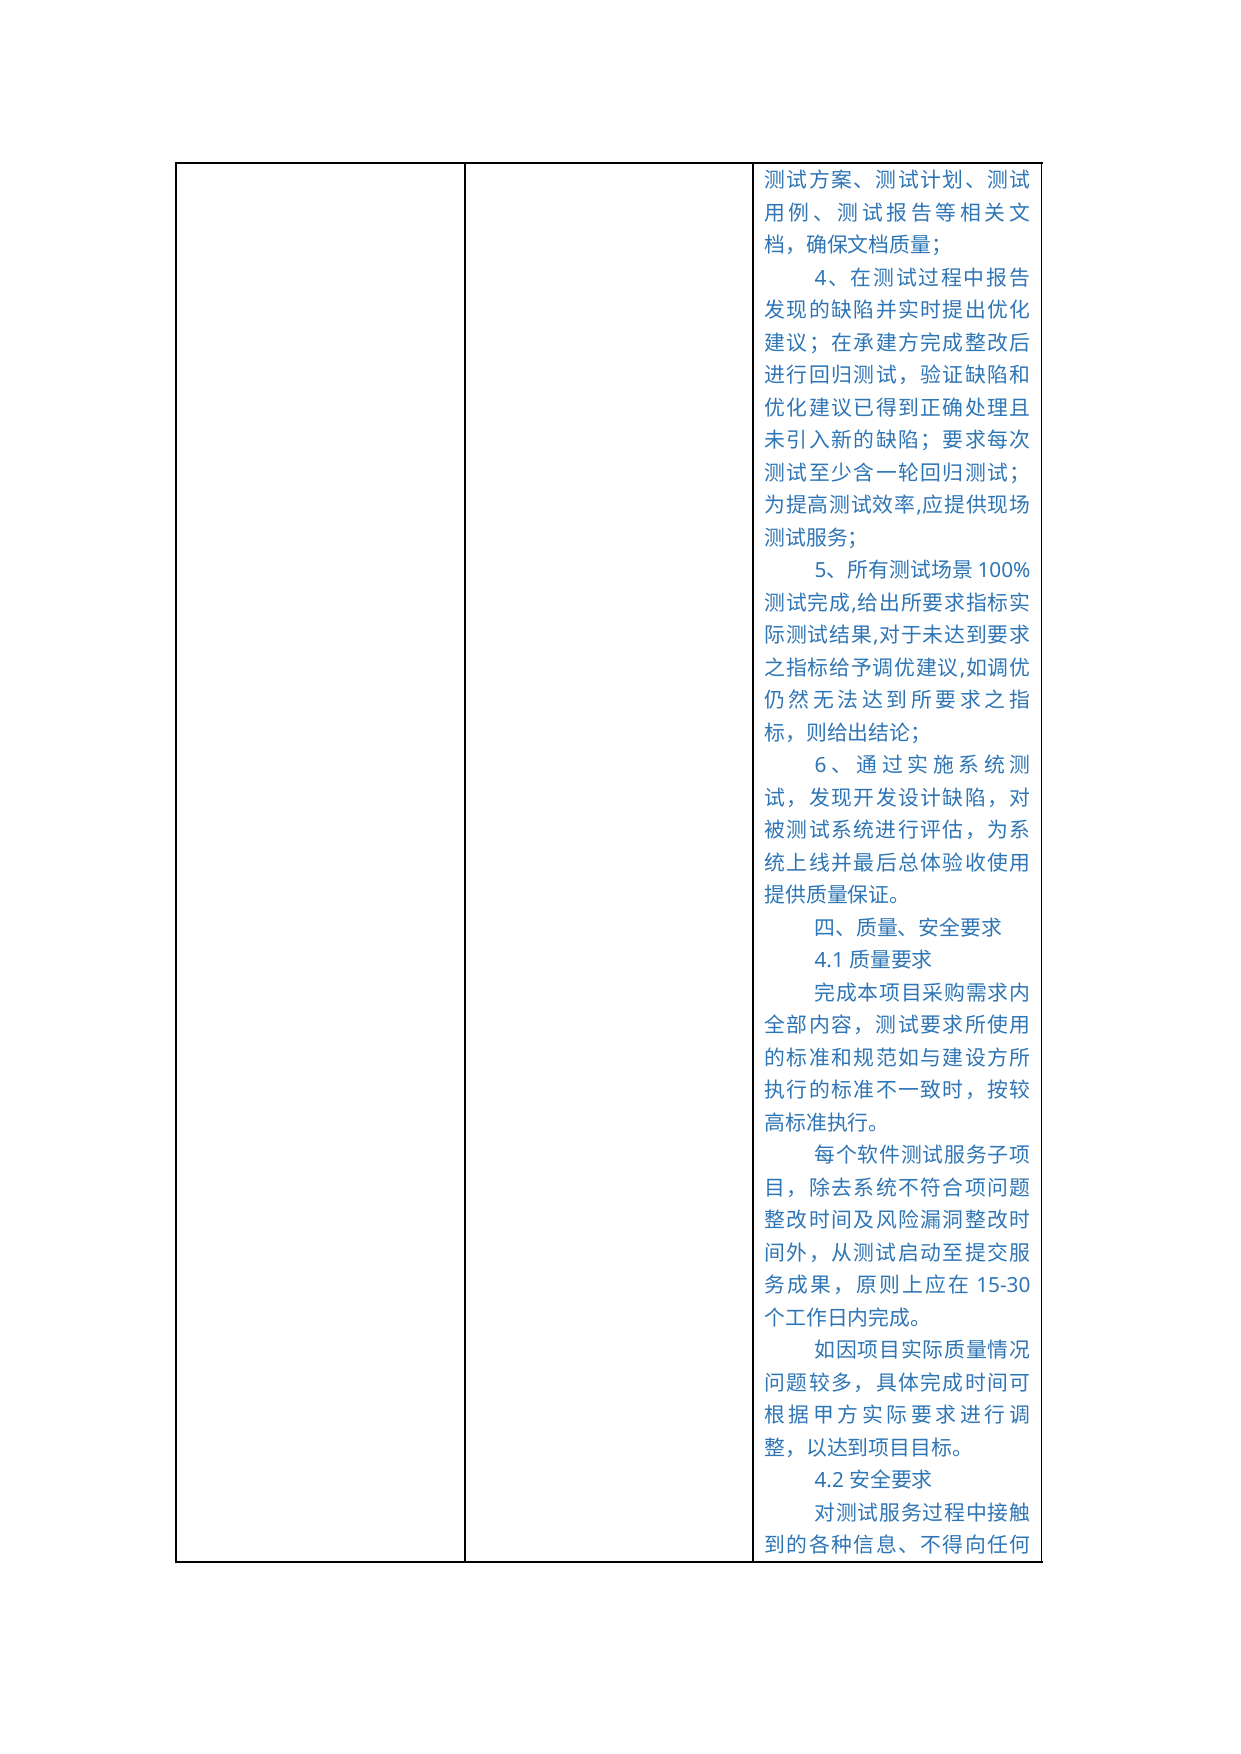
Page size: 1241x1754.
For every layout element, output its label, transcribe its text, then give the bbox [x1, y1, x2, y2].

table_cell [754, 164, 1041, 1561]
table_cell [466, 164, 752, 1561]
table_cell 1 [177, 164, 464, 1561]
